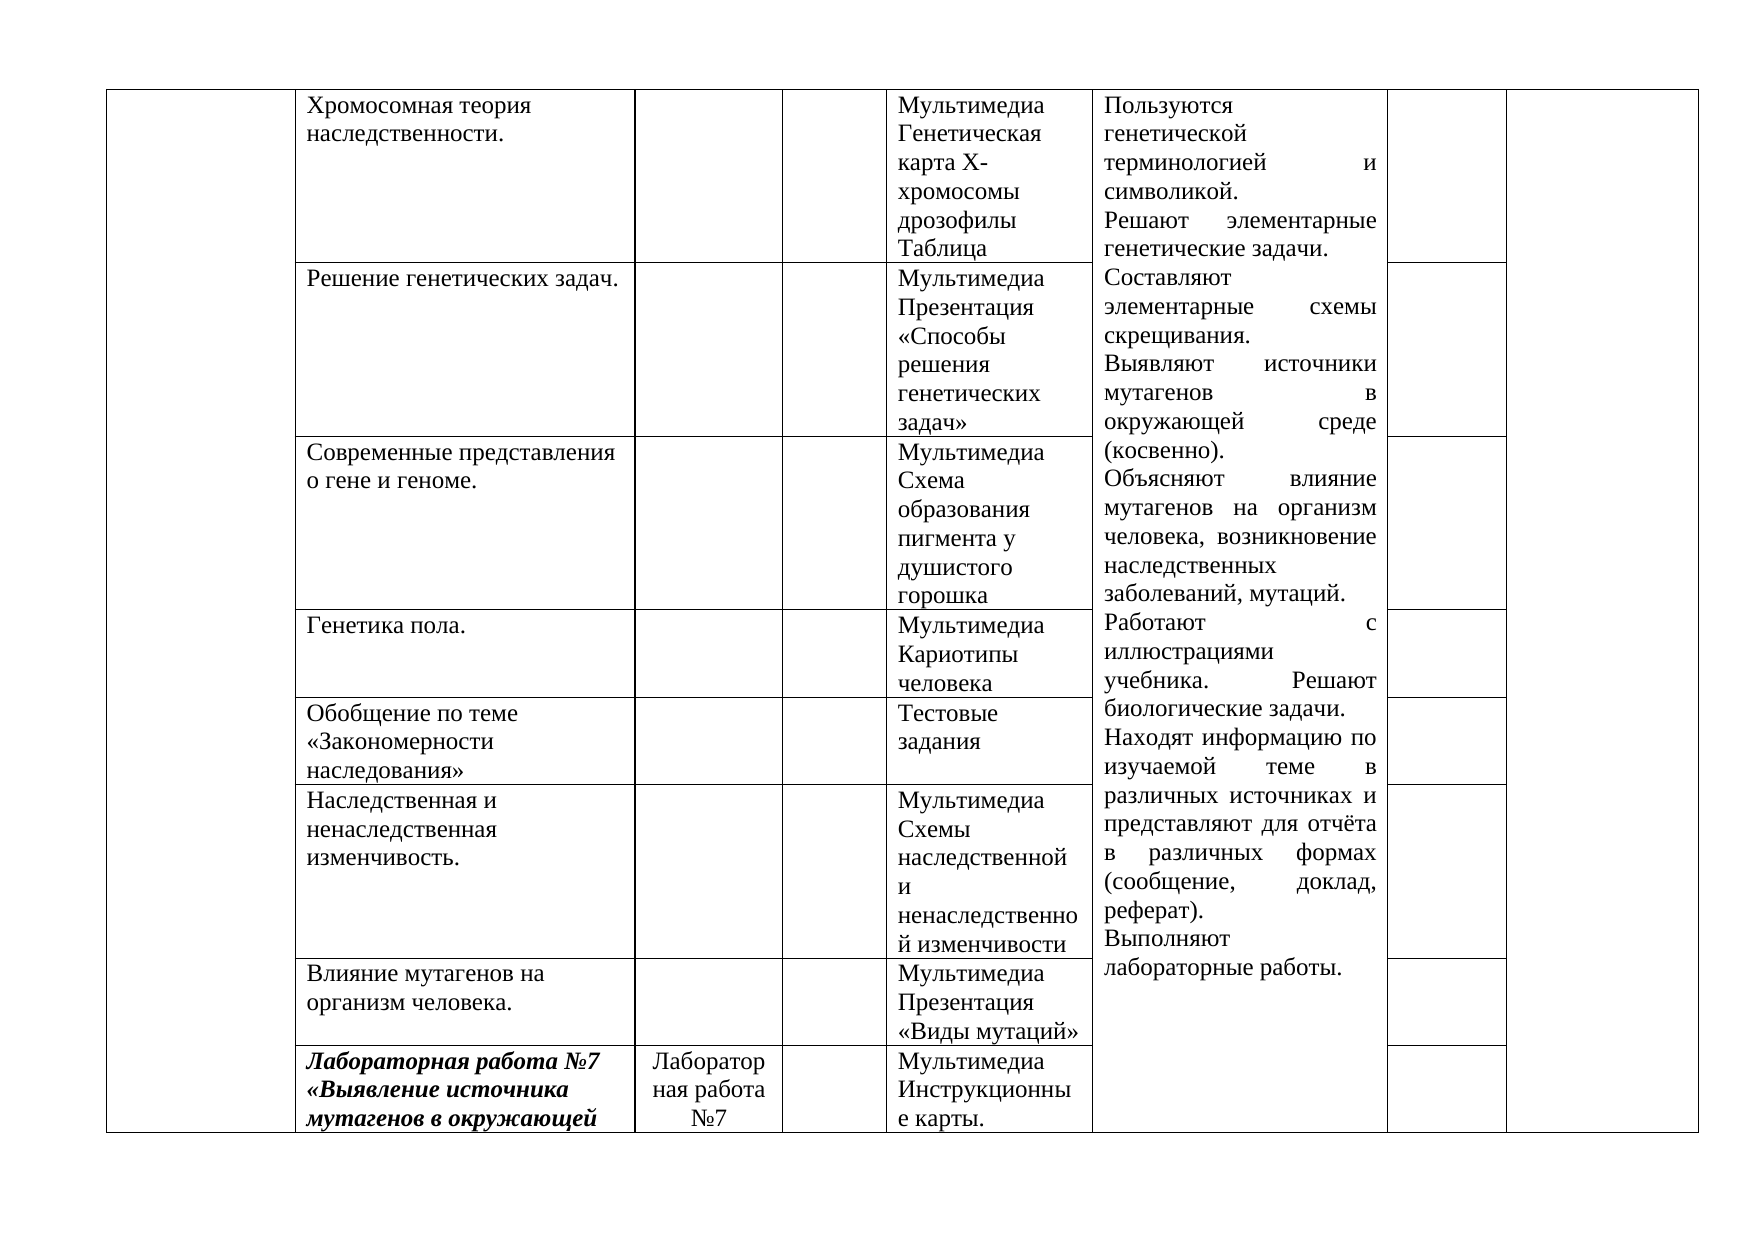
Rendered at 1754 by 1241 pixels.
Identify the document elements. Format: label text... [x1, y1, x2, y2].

table_cell Мультимедиа Генетическая карта Х- хромосомы дрозофилы Таблица [887, 90, 1092, 262]
table_cell [1388, 610, 1506, 697]
table_cell Мультимедиа Презентация «Виды мутаций» [887, 959, 1092, 1045]
table_cell [636, 698, 782, 784]
table_cell [1388, 698, 1506, 784]
table_cell Мультимедиа Схемы наследственной и ненаследственной изменчивости [887, 785, 1092, 957]
table_cell [636, 263, 782, 436]
table_cell Тестовые задания [887, 698, 1092, 784]
table_cell Современные представления о гене и геноме. [296, 437, 634, 609]
table_cell [1388, 263, 1506, 436]
table_cell [1388, 1046, 1506, 1132]
table_cell [636, 959, 782, 1045]
table_cell [783, 610, 886, 697]
table_cell [636, 610, 782, 697]
table_cell Обобщение по теме «Закономерности наследования» [296, 698, 634, 784]
table_cell Мультимедиа Схема образования пигмента у душистого горошка [887, 437, 1092, 609]
table_cell [783, 263, 886, 436]
table_cell Решение генетических задач. [296, 263, 634, 436]
table_cell [783, 90, 886, 262]
table_cell [1388, 90, 1506, 262]
table_cell Хромосомная теория наследственности. [296, 90, 634, 262]
table_cell [636, 785, 782, 957]
table_cell Мультимедиа Кариотипы человека [887, 610, 1092, 697]
table_cell [783, 959, 886, 1045]
table_cell [636, 437, 782, 609]
table_cell Генетика пола. [296, 610, 634, 697]
table_cell Мультимедиа Презентация «Способы решения генетических задач» [887, 263, 1092, 436]
table_cell [783, 698, 886, 784]
table_cell [636, 90, 782, 262]
table_cell [783, 785, 886, 957]
table_cell Наследственная и ненаследственная изменчивость. [296, 785, 634, 957]
table_cell [1388, 959, 1506, 1045]
table_cell [1388, 785, 1506, 957]
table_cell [636, 1046, 782, 1132]
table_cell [296, 1046, 634, 1132]
table_cell Влияние мутагенов на организм человека. [296, 959, 634, 1045]
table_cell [887, 1046, 1092, 1132]
table_cell [783, 437, 886, 609]
table_cell [1388, 437, 1506, 609]
table_cell [783, 1046, 886, 1132]
